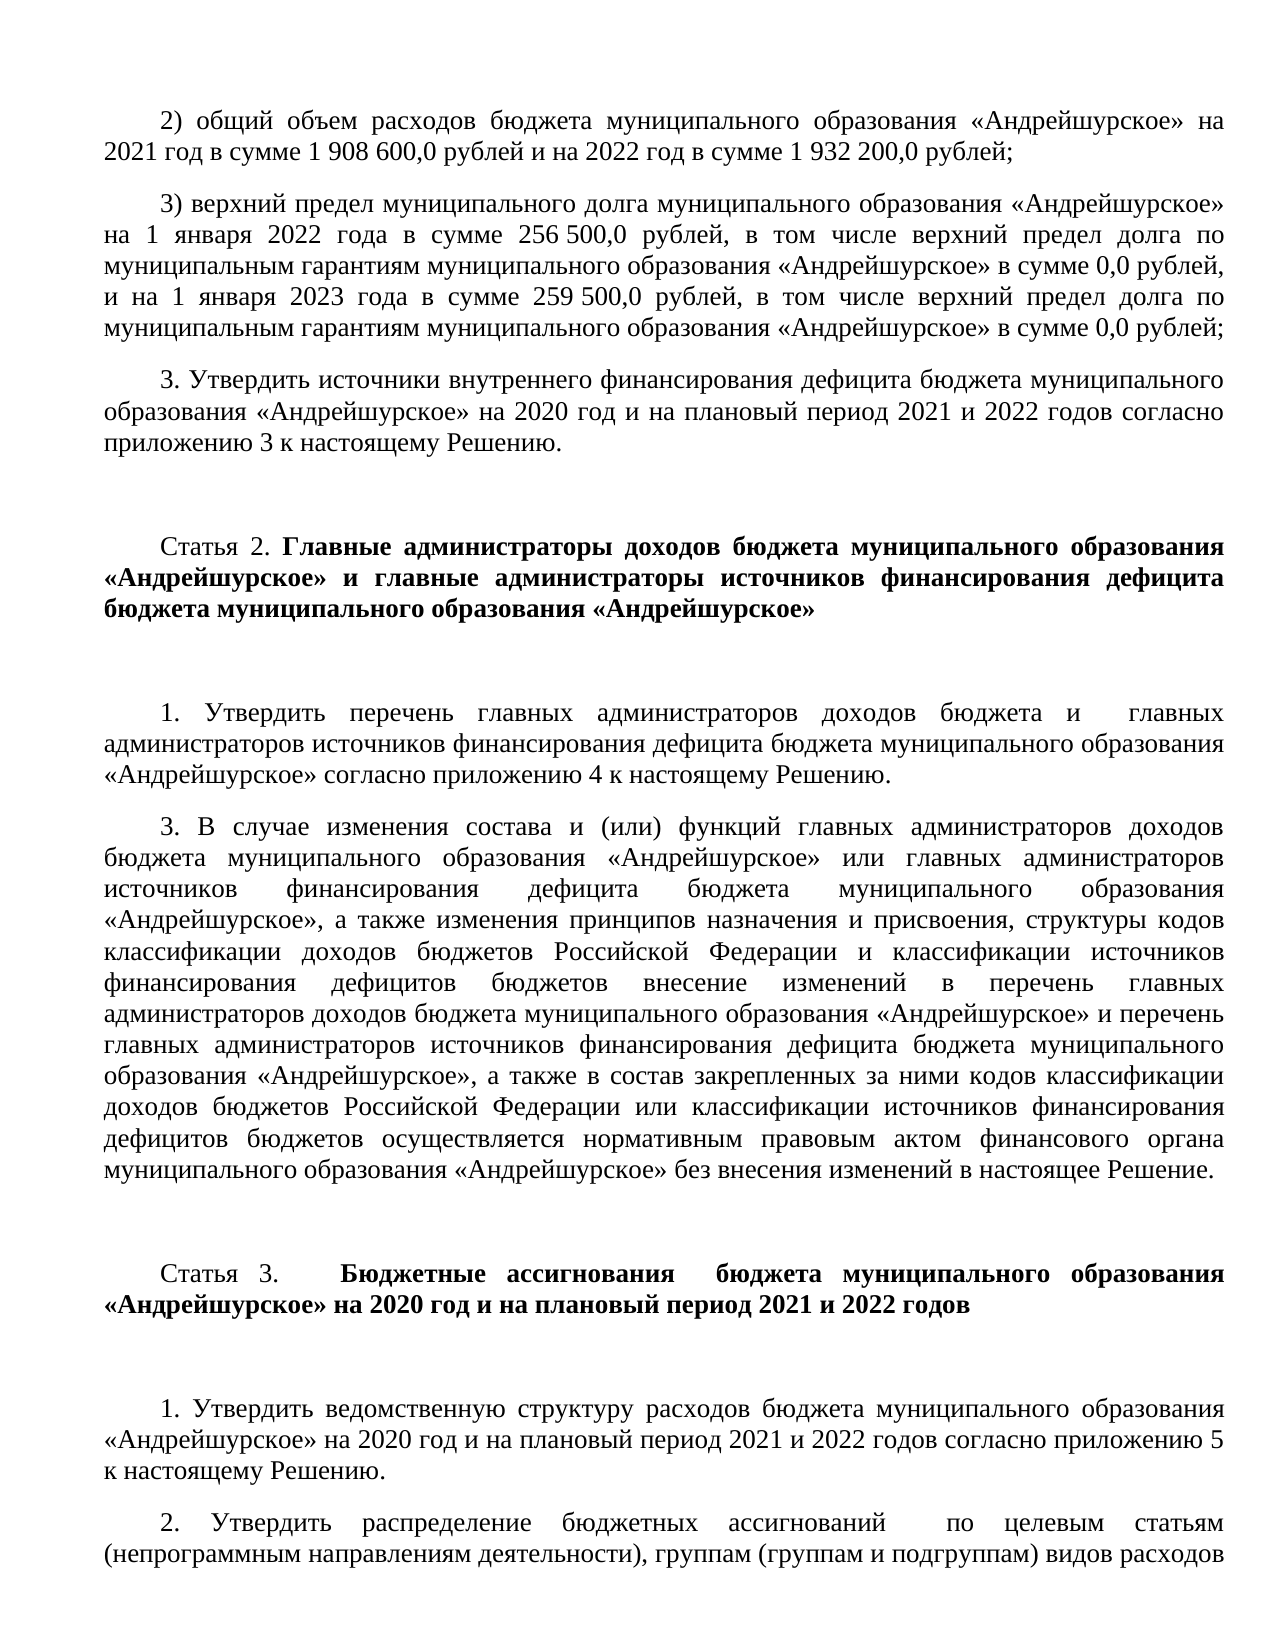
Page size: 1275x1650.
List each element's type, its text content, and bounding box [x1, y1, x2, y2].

text 2) общий объем расходов бюджета муниципального образования «Андрейшурское» на 2021 год в сумме 1 908 600,0 рублей и на 2022 год в сумме 1 932 200,0 рублей; [103, 104, 1226, 166]
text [103, 1506, 1226, 1568]
text Статья 2. Главные администраторы доходов бюджета муниципального образования «Андрейшурское» и главные администраторы источников финансирования дефицита бюджета муниципального образования «Андрейшурское» [103, 530, 1226, 623]
text Статья 3. Бюджетные ассигнования бюджета муниципального образования «Андрейшурское» на 2020 год и на плановый период 2021 и 2022 годов [103, 1257, 1226, 1319]
text 3) верхний предел муниципального долга муниципального образования «Андрейшурское» на 1 января 2022 года в сумме 256 500,0 рублей, в том числе верхний предел долга по муниципальным гарантиям муниципального образования «Андрейшурское» в сумме 0,0 рублей, и на 1 января 2023 года в сумме 259 500,0 рублей, в том числе верхний предел долга по муниципальным гарантиям муниципального образования «Андрейшурское» в сумме 0,0 рублей; [103, 187, 1226, 343]
text 3. В случае изменения состава и (или) функций главных администраторов доходов бюджета муниципального образования «Андрейшурское» или главных администраторов источников финансирования дефицита бюджета муниципального образования «Андрейшурское», а также изменения принципов назначения и присвоения, структуры кодов классификации доходов бюджетов Российской Федерации и классификации источников финансирования дефицитов бюджетов внесение изменений в перечень главных администраторов доходов бюджета муниципального образования «Андрейшурское» и перечень главных администраторов источников финансирования дефицита бюджета муниципального образования «Андрейшурское», а также в состав закрепленных за ними кодов классификации доходов бюджетов Российской Федерации или классификации источников финансирования дефицитов бюджетов осуществляется нормативным правовым актом финансового органа муниципального образования «Андрейшурское» без внесения изменений в настоящее Решение. [103, 810, 1226, 1184]
text 1. Утвердить ведомственную структуру расходов бюджета муниципального образования «Андрейшурское» на 2020 год и на плановый период 2021 и 2022 годов согласно приложению 5 к настоящему Решению. [103, 1392, 1226, 1485]
text 1. Утвердить перечень главных администраторов доходов бюджета и главных администраторов источников финансирования дефицита бюджета муниципального образования «Андрейшурское» согласно приложению 4 к настоящему Решению. [103, 696, 1226, 789]
text 3. Утвердить источники внутреннего финансирования дефицита бюджета муниципального образования «Андрейшурское» на 2020 год и на плановый период 2021 и 2022 годов согласно приложению 3 к настоящему Решению. [103, 363, 1226, 457]
